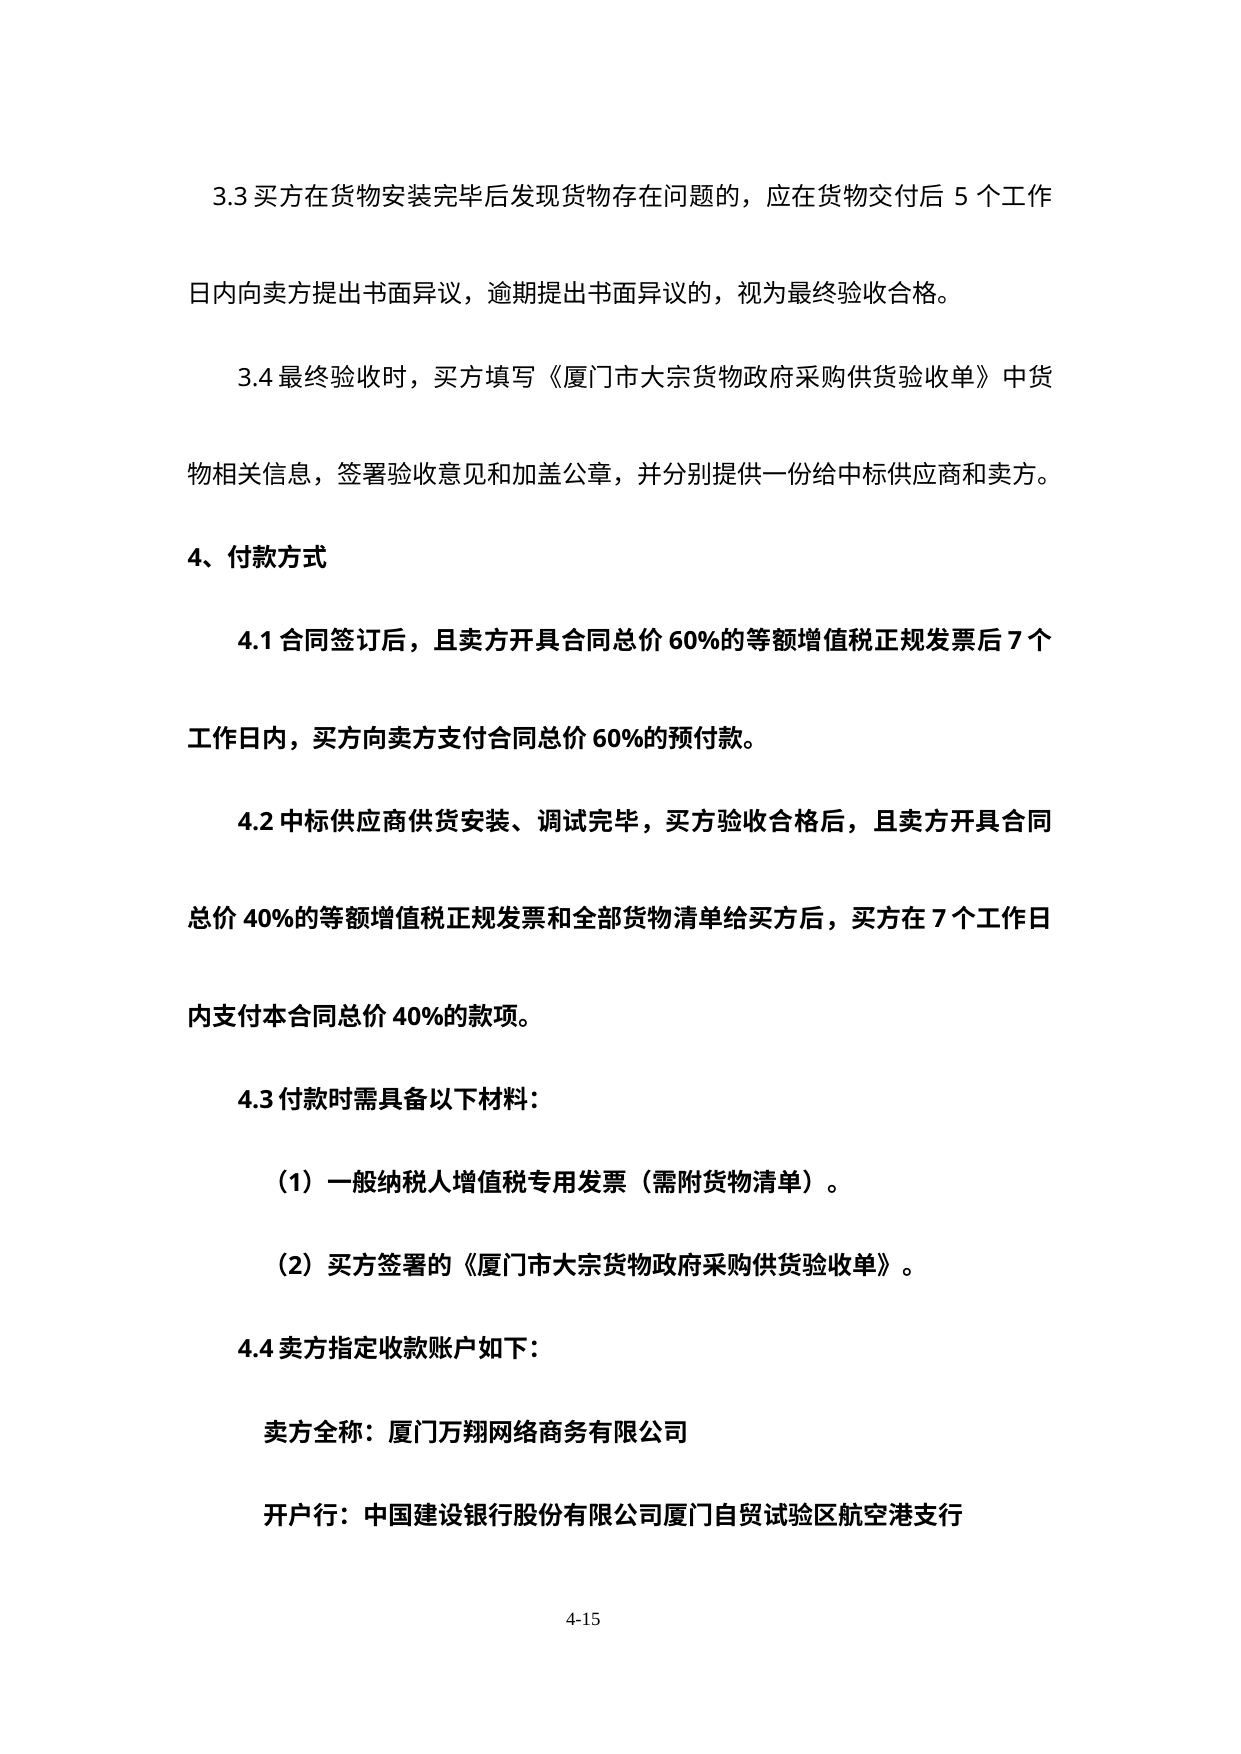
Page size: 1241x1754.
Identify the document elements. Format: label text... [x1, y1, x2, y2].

text 4.2中标供应商供货安装、调试完毕，买方验收合格后，且卖方开具合同总价40%的等额增值税正规发票和全部货物清单给买方后，买方在7个工作日内支付本合同总价40%的款项。 [187, 787, 1053, 1047]
text （2）买方签署的《厦门市大宗货物政府采购供货验收单》。 [187, 1231, 1053, 1296]
text （1）一般纳税人增值税专用发票（需附货物清单）。 [187, 1148, 1053, 1213]
text 4、付款方式 [187, 523, 1053, 588]
text 3.4最终验收时，买方填写《厦门市大宗货物政府采购供货验收单》中货物相关信息，签署验收意见和加盖公章，并分别提供一份给中标供应商和卖方。 [187, 343, 1053, 505]
text 卖方全称：厦门万翔网络商务有限公司 [187, 1398, 1053, 1463]
text 开户行：中国建设银行股份有限公司厦门自贸试验区航空港支行 [187, 1481, 1053, 1546]
text 4.3付款时需具备以下材料： [187, 1065, 1053, 1130]
text 4.1合同签订后，且卖方开具合同总价60%的等额增值税正规发票后7个工作日内，买方向卖方支付合同总价60%的预付款。 [187, 606, 1053, 769]
text 4.4卖方指定收款账户如下： [187, 1314, 1053, 1379]
text 3.3买方在货物安装完毕后发现货物存在问题的，应在货物交付后 5 个工作日内向卖方提出书面异议，逾期提出书面异议的，视为最终验收合格。 [187, 162, 1053, 324]
